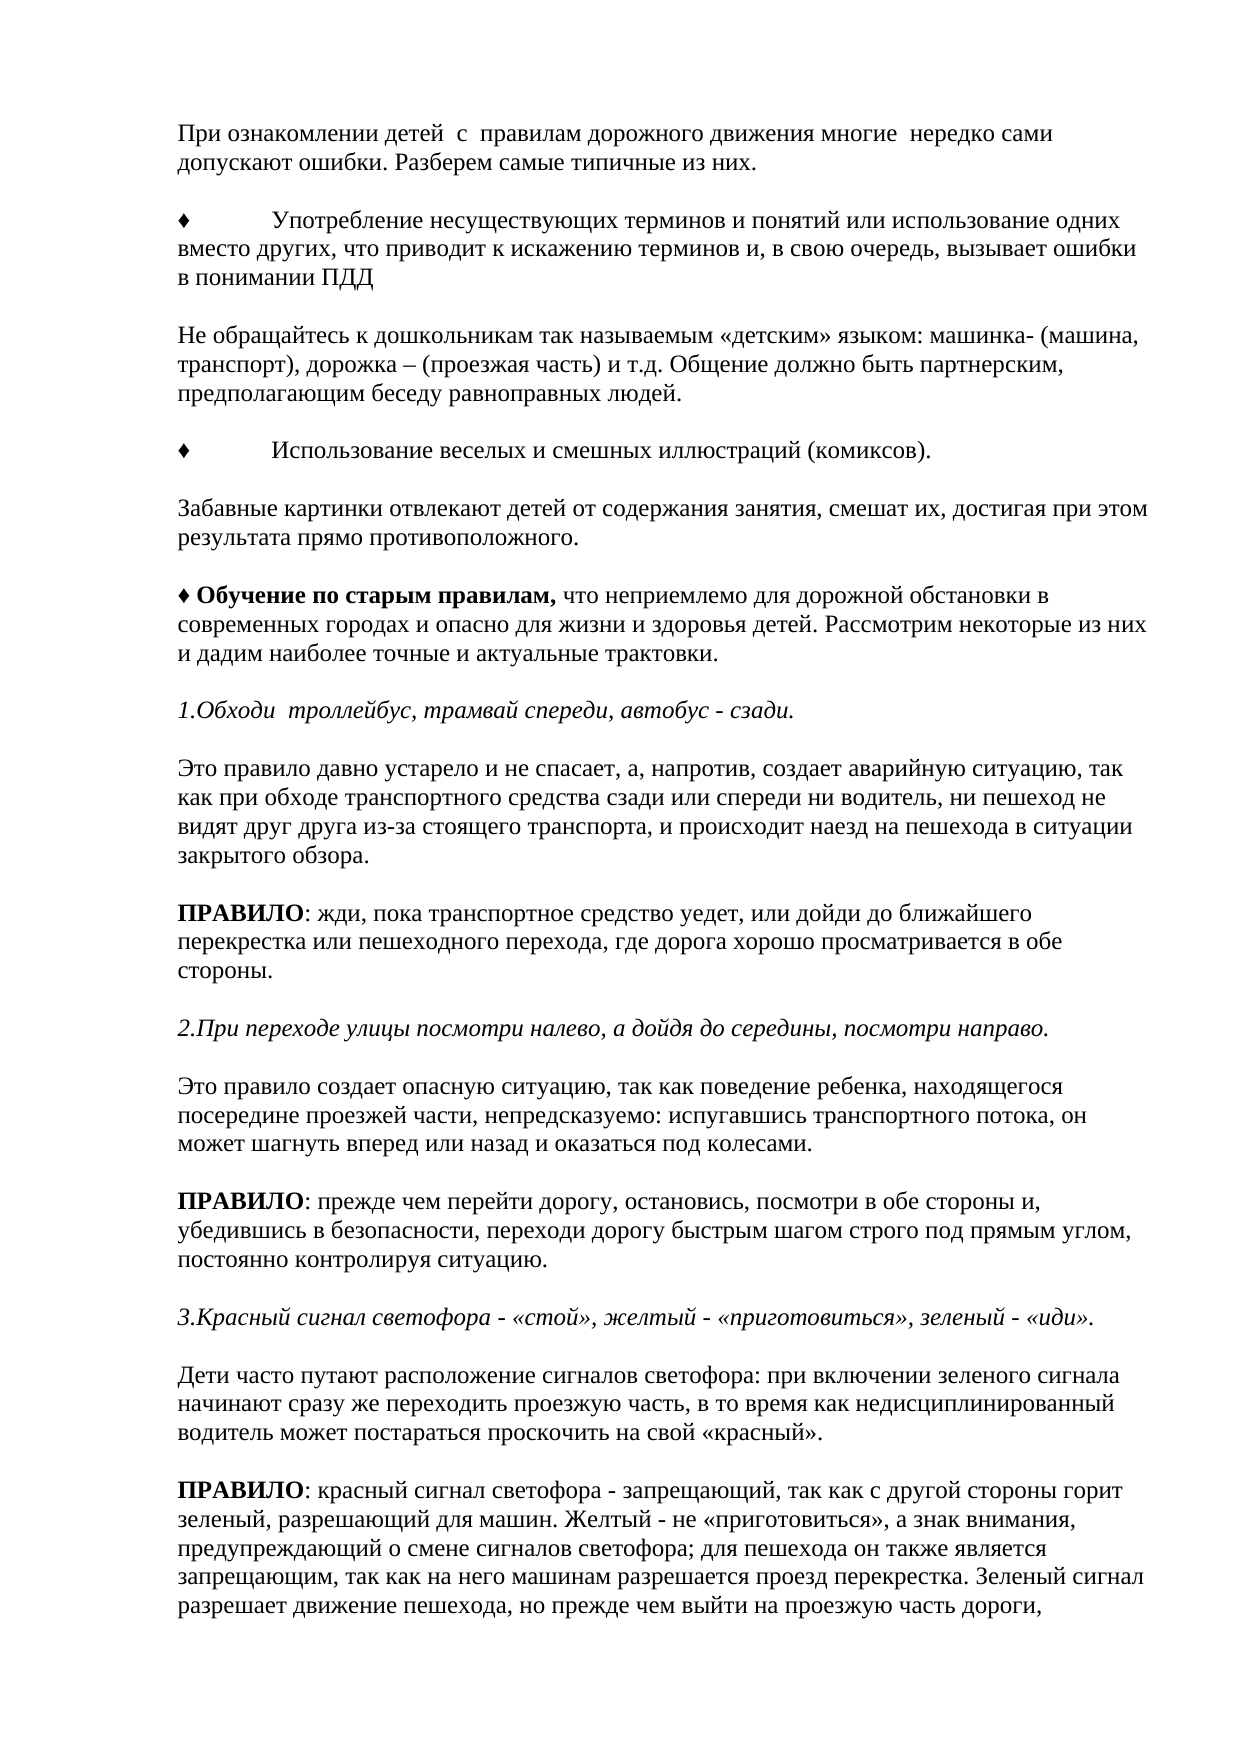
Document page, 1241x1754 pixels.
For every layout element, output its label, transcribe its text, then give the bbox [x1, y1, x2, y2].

text Не обращайтесь к дошкольникам так называемым «детским» языком: машинка- (машина, транспорт), дорожка – (проезжая часть) и т.д. Общение должно быть партнерским, предполагающим беседу равноправных людей. [177, 320, 1152, 406]
text ♦ Употребление несуществующих терминов и понятий или использование одних вместо других, что приводит к искажению терминов и, в свою очередь, вызывает ошибки в понимании ПДД [177, 205, 1152, 291]
text Это правило давно устарело и не спасает, а, напротив, создает аварийную ситуацию, так как при обходе транспортного средства сзади или спереди ни водитель, ни пешеход не видят друг друга из-за стоящего транспорта, и происходит наезд на пешехода в ситуации закрытого обзора. [177, 753, 1152, 868]
text Забавные картинки отвлекают детей от содержания занятия, смешат их, достигая при этом результата прямо противоположного. [177, 493, 1152, 551]
text Это правило создает опасную ситуацию, так как поведение ребенка, находящегося посередине проезжей части, непредсказуемо: испугавшись транспортного потока, он может шагнуть вперед или назад и оказаться под колесами. [177, 1071, 1152, 1157]
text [177, 1475, 1152, 1619]
text ПРАВИЛО: прежде чем перейти дорогу, остановись, посмотри в обе стороны и, убедившись в безопасности, переходи дорогу быстрым шагом строго под прямым углом, постоянно контролируя ситуацию. [177, 1186, 1152, 1273]
text ♦ Обучение по старым правилам, что неприемлемо для дорожной обстановки в современных городах и опасно для жизни и здоровья детей. Рассмотрим некоторые из них и дадим наиболее точные и актуальные трактовки. [177, 580, 1152, 666]
text ПРАВИЛО: жди, пока транспортное средство уедет, или дойди до ближайшего перекрестка или пешеходного перехода, где дорога хорошо просматривается в обе стороны. [177, 898, 1152, 984]
text 3.Красный сигнал светофора - «стой», желтый - «приготовиться», зеленый - «иди». [177, 1302, 1152, 1331]
text 2.При переходе улицы посмотри налево, а дойдя до середины, посмотри направо. [177, 1013, 1152, 1042]
text Дети часто путают расположение сигналов светофора: при включении зеленого сигнала начинают сразу же переходить проезжую часть, в то время как недисциплинированный водитель может постараться проскочить на свой «красный». [177, 1360, 1152, 1446]
text 1.Обходи троллейбус, трамвай спереди, автобус - сзади. [177, 696, 1152, 724]
text При ознакомлении детей с правилам дорожного движения многие нередко сами допускают ошибки. Разберем самые типичные из них. [177, 118, 1152, 176]
text ♦ Использование веселых и смешных иллюстраций (комиксов). [177, 436, 1152, 464]
